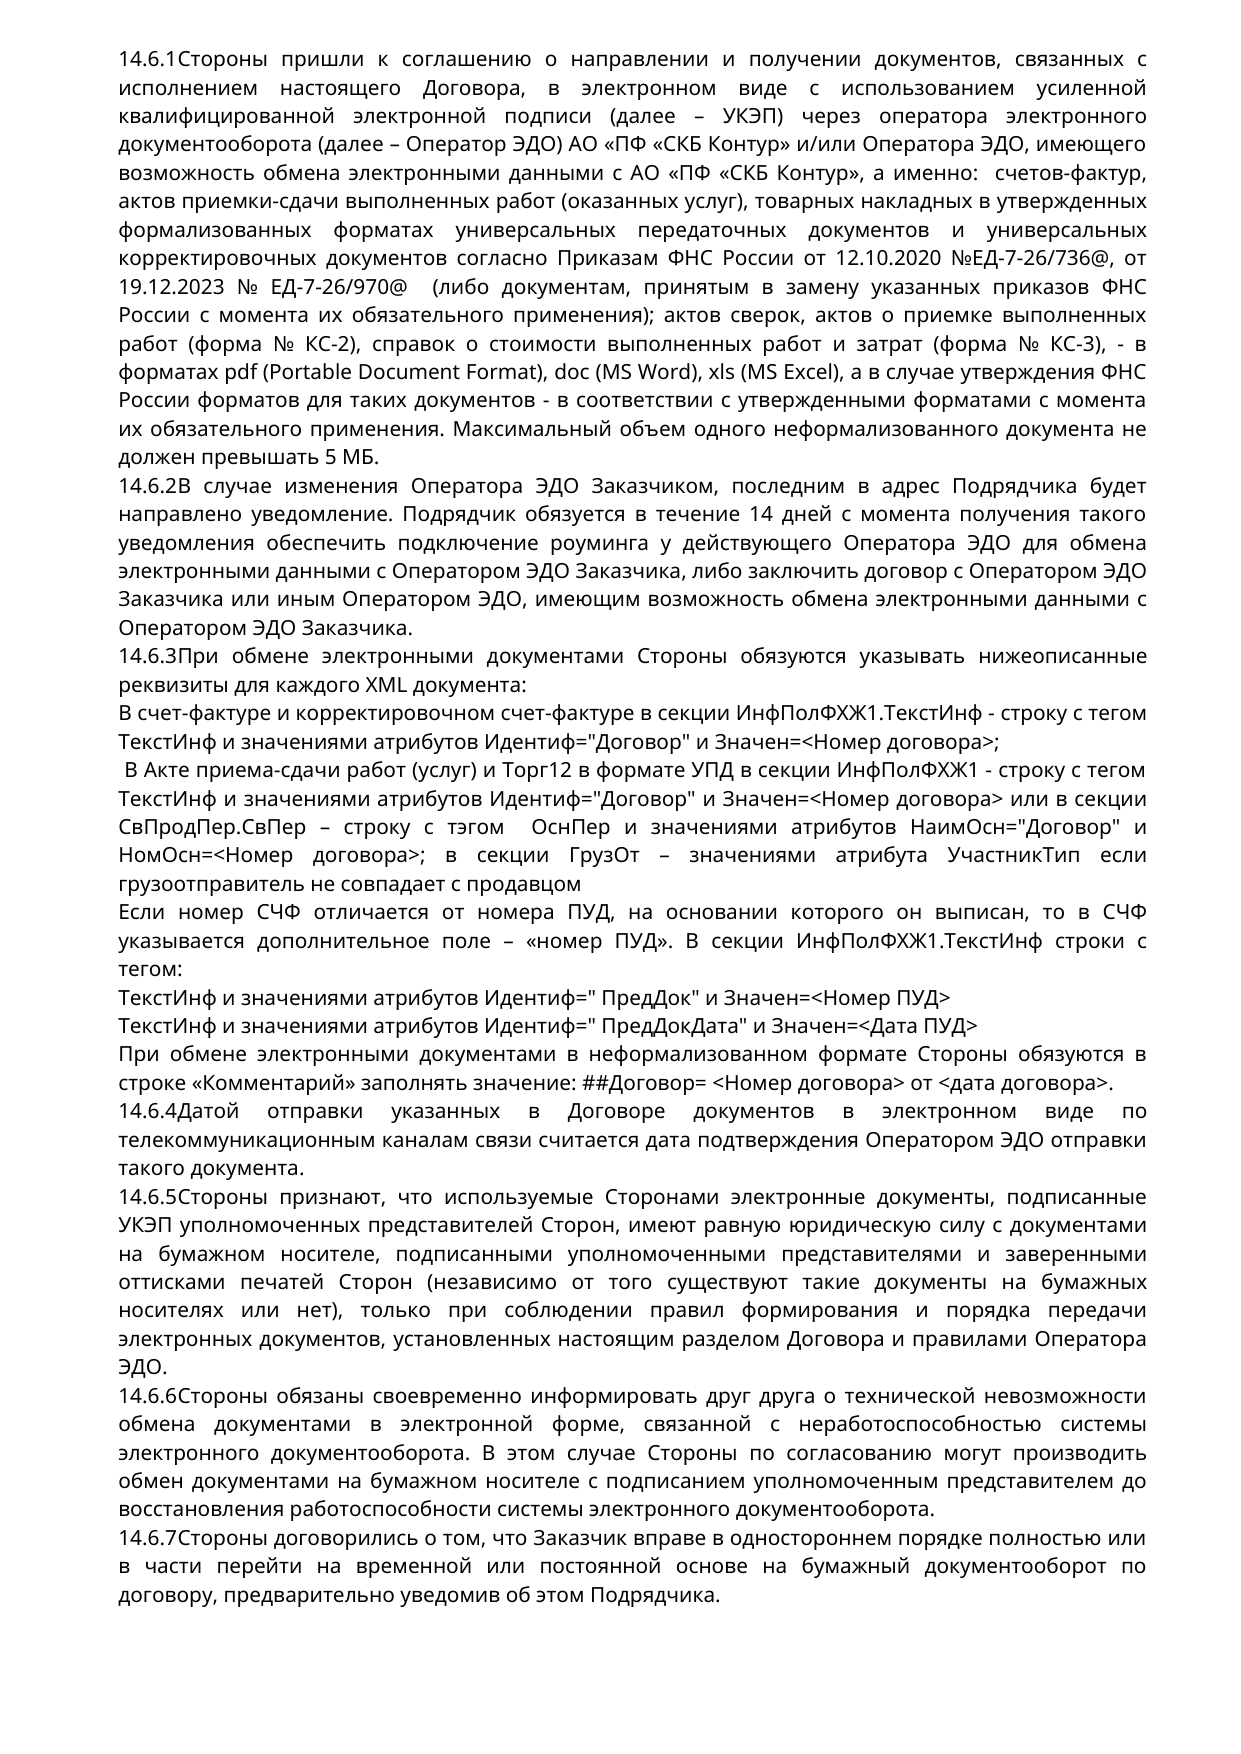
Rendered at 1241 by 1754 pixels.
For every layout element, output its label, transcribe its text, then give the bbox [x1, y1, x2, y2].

list Стороны обязаны своевременно информировать друг друга о технической невозможности обмена документами в электронной форме, связанной с неработоспособностью системы электронного документооборота. В этом случае Стороны по согласованию могут производить обмен документами на бумажном носителе с подписанием уполномоченным представителем до восстановления работоспособности системы электронного документооборота. [118, 1381, 1148, 1523]
text ТекстИнф и значениями атрибутов Идентиф=" ПредДокДата" и Значен=<Дата ПУД> [118, 1011, 1148, 1039]
list При обмене электронными документами Стороны обязуются указывать нижеописанные реквизиты для каждого XML документа: [118, 641, 1148, 698]
text В счет-фактуре и корректировочном счет-фактуре в секции ИнфПолФХЖ1.ТекстИнф - строку с тегом ТекстИнф и значениями атрибутов Идентиф="Договор" и Значен=<Номер договора>; [118, 698, 1148, 755]
list В случае изменения Оператора ЭДО Заказчиком, последним в адрес Подрядчика будет направлено уведомление. Подрядчик обязуется в течение 14 дней с момента получения такого уведомления обеспечить подключение роуминга у действующего Оператора ЭДО для обмена электронными данными с Оператором ЭДО Заказчика, либо заключить договор с Оператором ЭДО Заказчика или иным Оператором ЭДО, имеющим возможность обмена электронными данными с Оператором ЭДО Заказчика. [118, 471, 1148, 641]
list Стороны договорились о том, что Заказчик вправе в одностороннем порядке полностью или в части перейти на временной или постоянной основе на бумажный документооборот по договору, предварительно уведомив об этом Подрядчика. [118, 1523, 1148, 1608]
list Стороны признают, что используемые Сторонами электронные документы, подписанные УКЭП уполномоченных представителей Сторон, имеют равную юридическую силу с документами на бумажном носителе, подписанными уполномоченными представителями и заверенными оттисками печатей Сторон (независимо от того существуют такие документы на бумажных носителях или нет), только при соблюдении правил формирования и порядка передачи электронных документов, установленных настоящим разделом Договора и правилами Оператора ЭДО. [118, 1182, 1148, 1381]
text При обмене электронными документами в неформализованном формате Стороны обязуются в строке «Комментарий» заполнять значение: ##Договор= <Номер договора> от <дата договора>. [118, 1039, 1148, 1096]
text Если номер СЧФ отличается от номера ПУД, на основании которого он выписан, то в СЧФ указывается дополнительное поле – «номер ПУД». В секции ИнфПолФХЖ1.ТекстИнф строки с тегом: [118, 897, 1148, 983]
text В Акте приема-сдачи работ (услуг) и Торг12 в формате УПД в секции ИнфПолФХЖ1 - строку с тегом ТекстИнф и значениями атрибутов Идентиф="Договор" и Значен=<Номер договора> или в секции СвПродПер.СвПер – строку с тэгом ОснПер и значениями атрибутов НаимОсн="Договор" и НомОсн=<Номер договора>; в секции ГрузОт – значениями атрибута УчастникТип если грузоотправитель не совпадает с продавцом [118, 755, 1148, 897]
list Стороны пришли к соглашению о направлении и получении документов, связанных с исполнением настоящего Договора, в электронном виде с использованием усиленной квалифицированной электронной подписи (далее – УКЭП) через оператора электронного документооборота (далее – Оператор ЭДО) АО «ПФ «СКБ Контур» и/или Оператора ЭДО, имеющего возможность обмена электронными данными с АО «ПФ «СКБ Контур», а именно: счетов-фактур, актов приемки-сдачи выполненных работ (оказанных услуг), товарных накладных в утвержденных формализованных форматах универсальных передаточных документов и универсальных корректировочных документов согласно Приказам ФНС России от 12.10.2020 №ЕД-7-26/736@, от 19.12.2023 № ЕД-7-26/970@ (либо документам, принятым в замену указанных приказов ФНС России с момента их обязательного применения); актов сверок, актов о приемке выполненных работ (форма № КС-2), справок о стоимости выполненных работ и затрат (форма № КС-3), - в форматах pdf (Portable Document Format), doc (MS Word), xls (MS Excel), а в случае утверждения ФНС России форматов для таких документов - в соответствии с утвержденными форматами с момента их обязательного применения. Максимальный объем одного неформализованного документа не должен превышать 5 МБ. [118, 44, 1148, 471]
text ТекстИнф и значениями атрибутов Идентиф=" ПредДок" и Значен=<Номер ПУД> [118, 983, 1148, 1011]
list Датой отправки указанных в Договоре документов в электронном виде по телекоммуникационным каналам связи считается дата подтверждения Оператором ЭДО отправки такого документа. [118, 1096, 1148, 1182]
